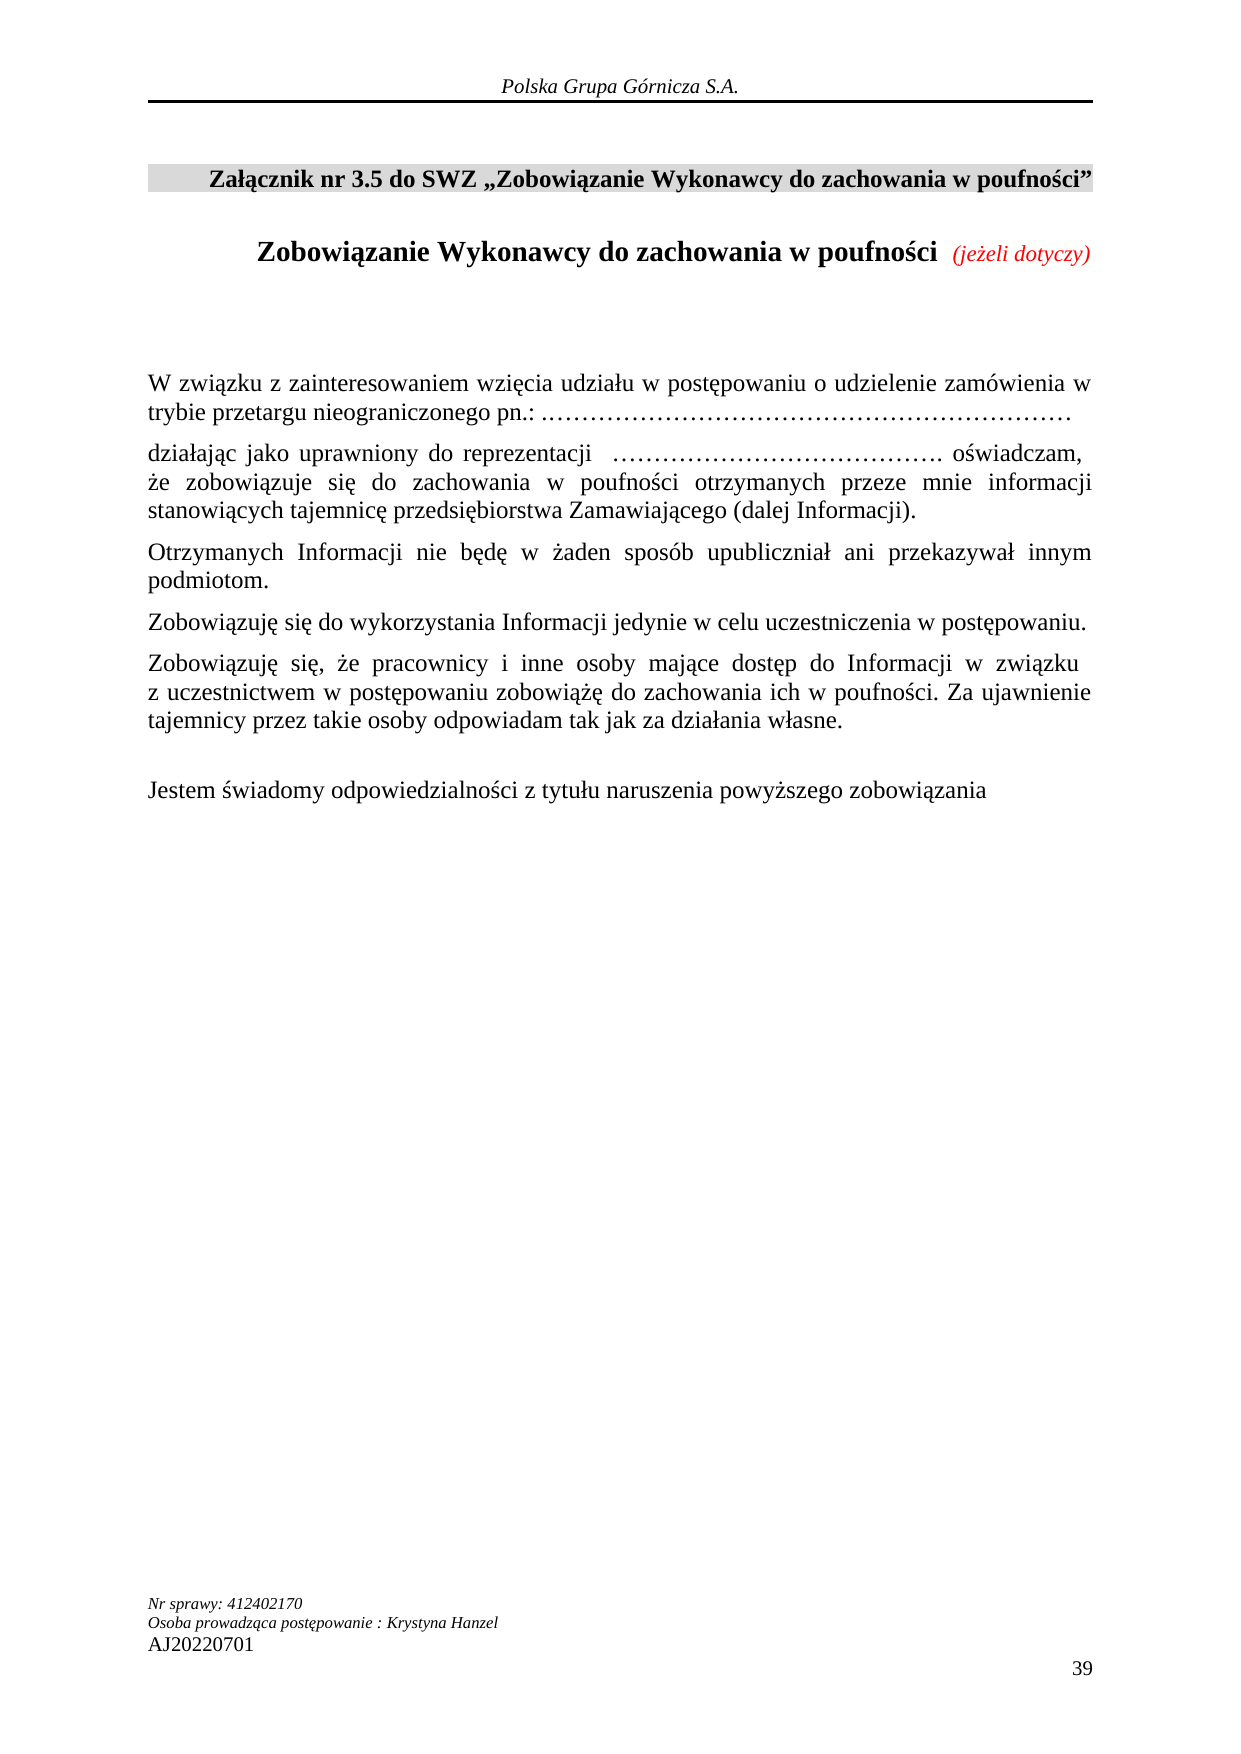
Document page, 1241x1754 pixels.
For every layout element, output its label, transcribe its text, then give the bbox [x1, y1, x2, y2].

text W związku z zainteresowaniem wzięcia udziału w postępowaniu o udzielenie zamówienia w trybie przetargu nieograniczonego pn.: .……………………………………………………… [148, 368, 1093, 425]
subtitle Załącznik nr 3.5 do SWZ „Zobowiązanie Wykonawcy do zachowania w poufności” [148, 164, 1093, 192]
text Zobowiązuję się do wykorzystania Informacji jedynie w celu uczestniczenia w postępowaniu. [148, 607, 1093, 635]
text działając jako uprawniony do reprezentacji …………………………………. oświadczam, że zobowiązuje się do zachowania w poufności otrzymanych przeze mnie informacji stanowiących tajemnicę przedsiębiorstwa Zamawiającego (dalej Informacji). [148, 438, 1093, 524]
text Zobowiązanie Wykonawcy do zachowania w poufności (jeżeli dotyczy) [148, 234, 1093, 268]
text Zobowiązuję się, że pracownicy i inne osoby mające dostęp do Informacji w związku z uczestnictwem w postępowaniu zobowiążę do zachowania ich w poufności. Za ujawnienie tajemnicy przez takie osoby odpowiadam tak jak za działania własne. [148, 648, 1093, 734]
text Jestem świadomy odpowiedzialności z tytułu naruszenia powyższego zobowiązania [148, 775, 1093, 804]
text Otrzymanych Informacji nie będę w żaden sposób upubliczniał ani przekazywał innym podmiotom. [148, 537, 1093, 594]
